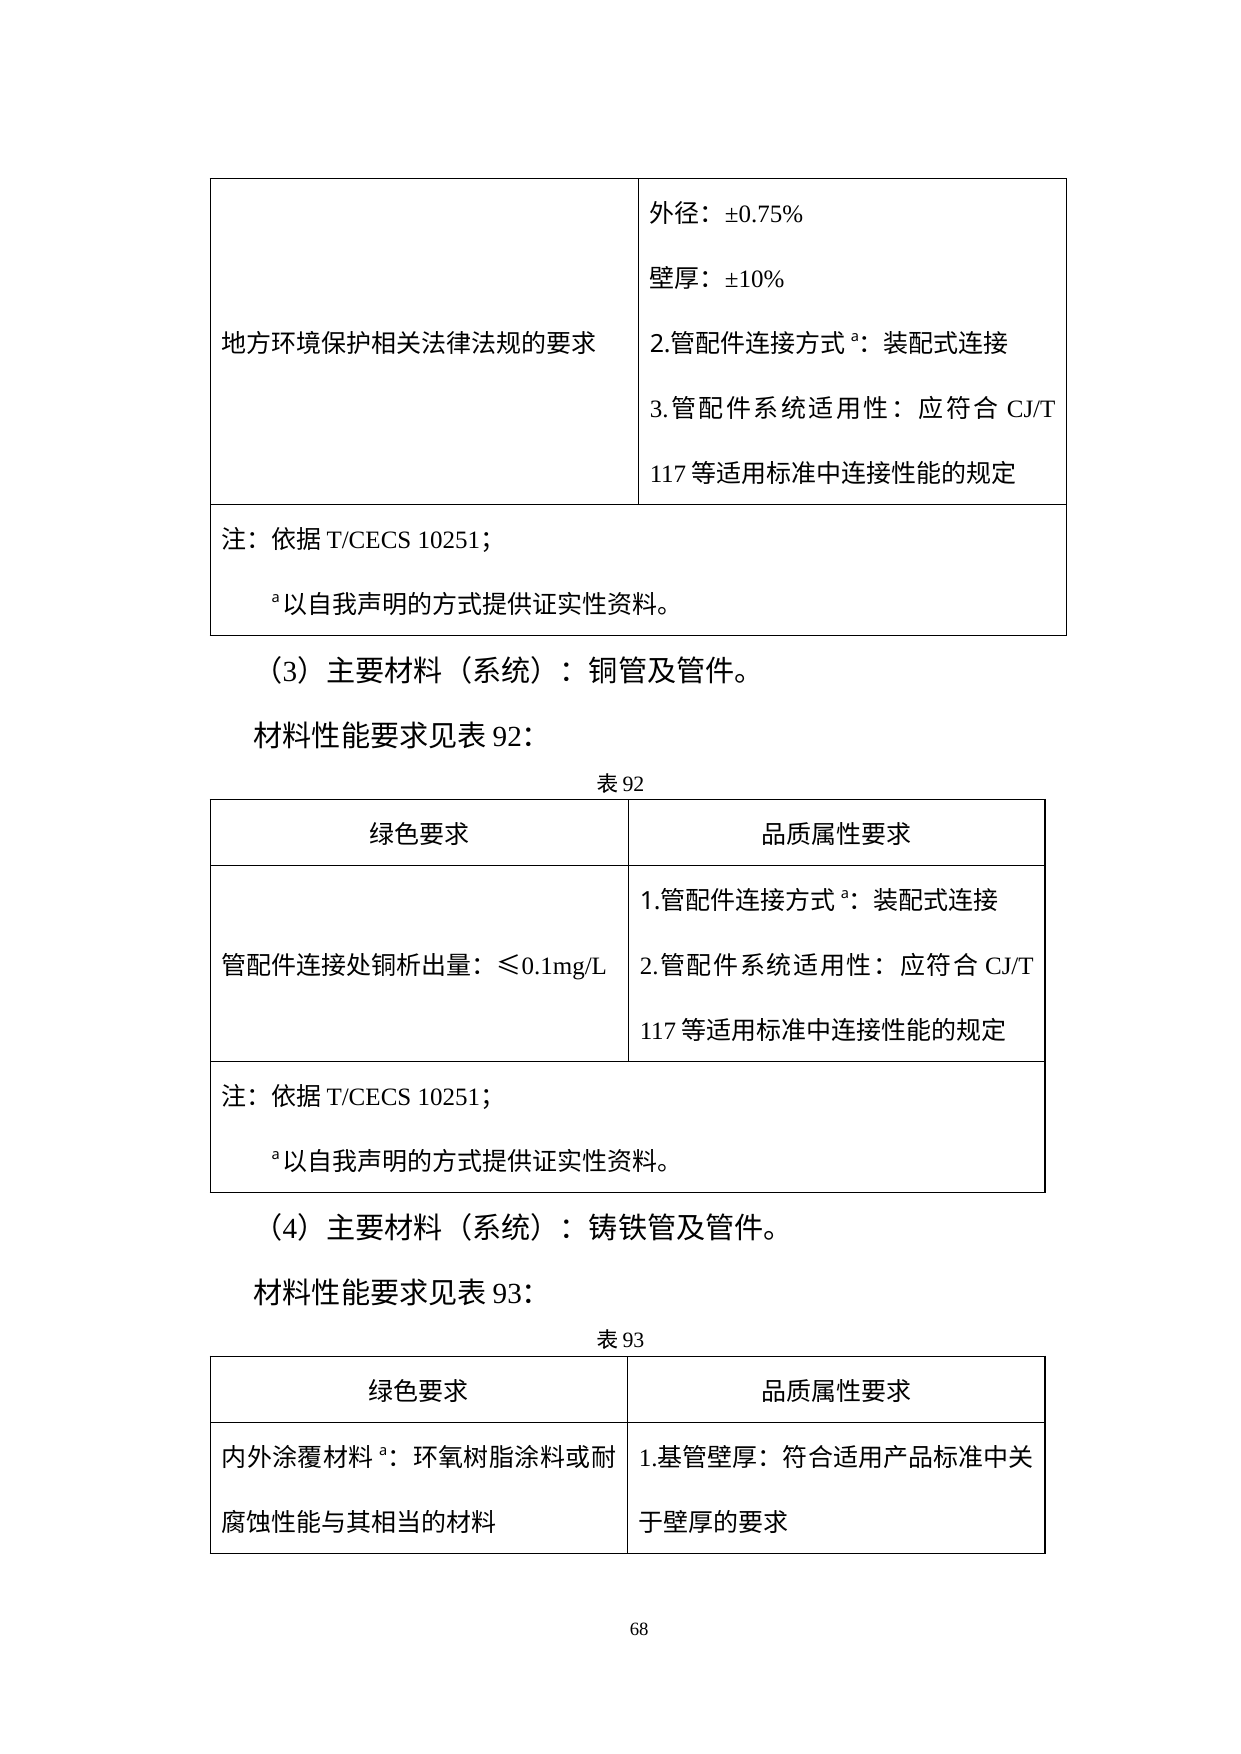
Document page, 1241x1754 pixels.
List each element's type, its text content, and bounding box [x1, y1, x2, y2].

text 材料性能要求见表93： [195, 1258, 1045, 1323]
table_header 品质属性要求 [628, 1357, 1044, 1422]
table_cell 1.管配件连接方式a：装配式连接 2.管配件系统适用性：应符合CJ/T 117等适用标准中连接性能的规定 [629, 866, 1044, 1061]
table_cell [639, 179, 1066, 504]
text 表93 [195, 1323, 1045, 1356]
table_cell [628, 1423, 1044, 1553]
text 表92 [195, 766, 1045, 799]
table_cell 注：依据T/CECS 10251； a以自我声明的方式提供证实性资料。 [211, 505, 1066, 635]
table_cell 注：依据T/CECS 10251； a以自我声明的方式提供证实性资料。 [211, 1062, 1044, 1192]
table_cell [211, 179, 638, 504]
text 材料性能要求见表92： [195, 701, 1045, 766]
table_cell 管配件连接处铜析出量：≤0.1mg/L [211, 866, 628, 1061]
table_header 绿色要求 [211, 1357, 627, 1422]
text （3）主要材料（系统）：铜管及管件。 [195, 636, 1045, 701]
table_header 品质属性要求 [629, 800, 1044, 865]
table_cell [211, 1423, 627, 1553]
text （4）主要材料（系统）：铸铁管及管件。 [195, 1193, 1045, 1258]
table_header 绿色要求 [211, 800, 628, 865]
